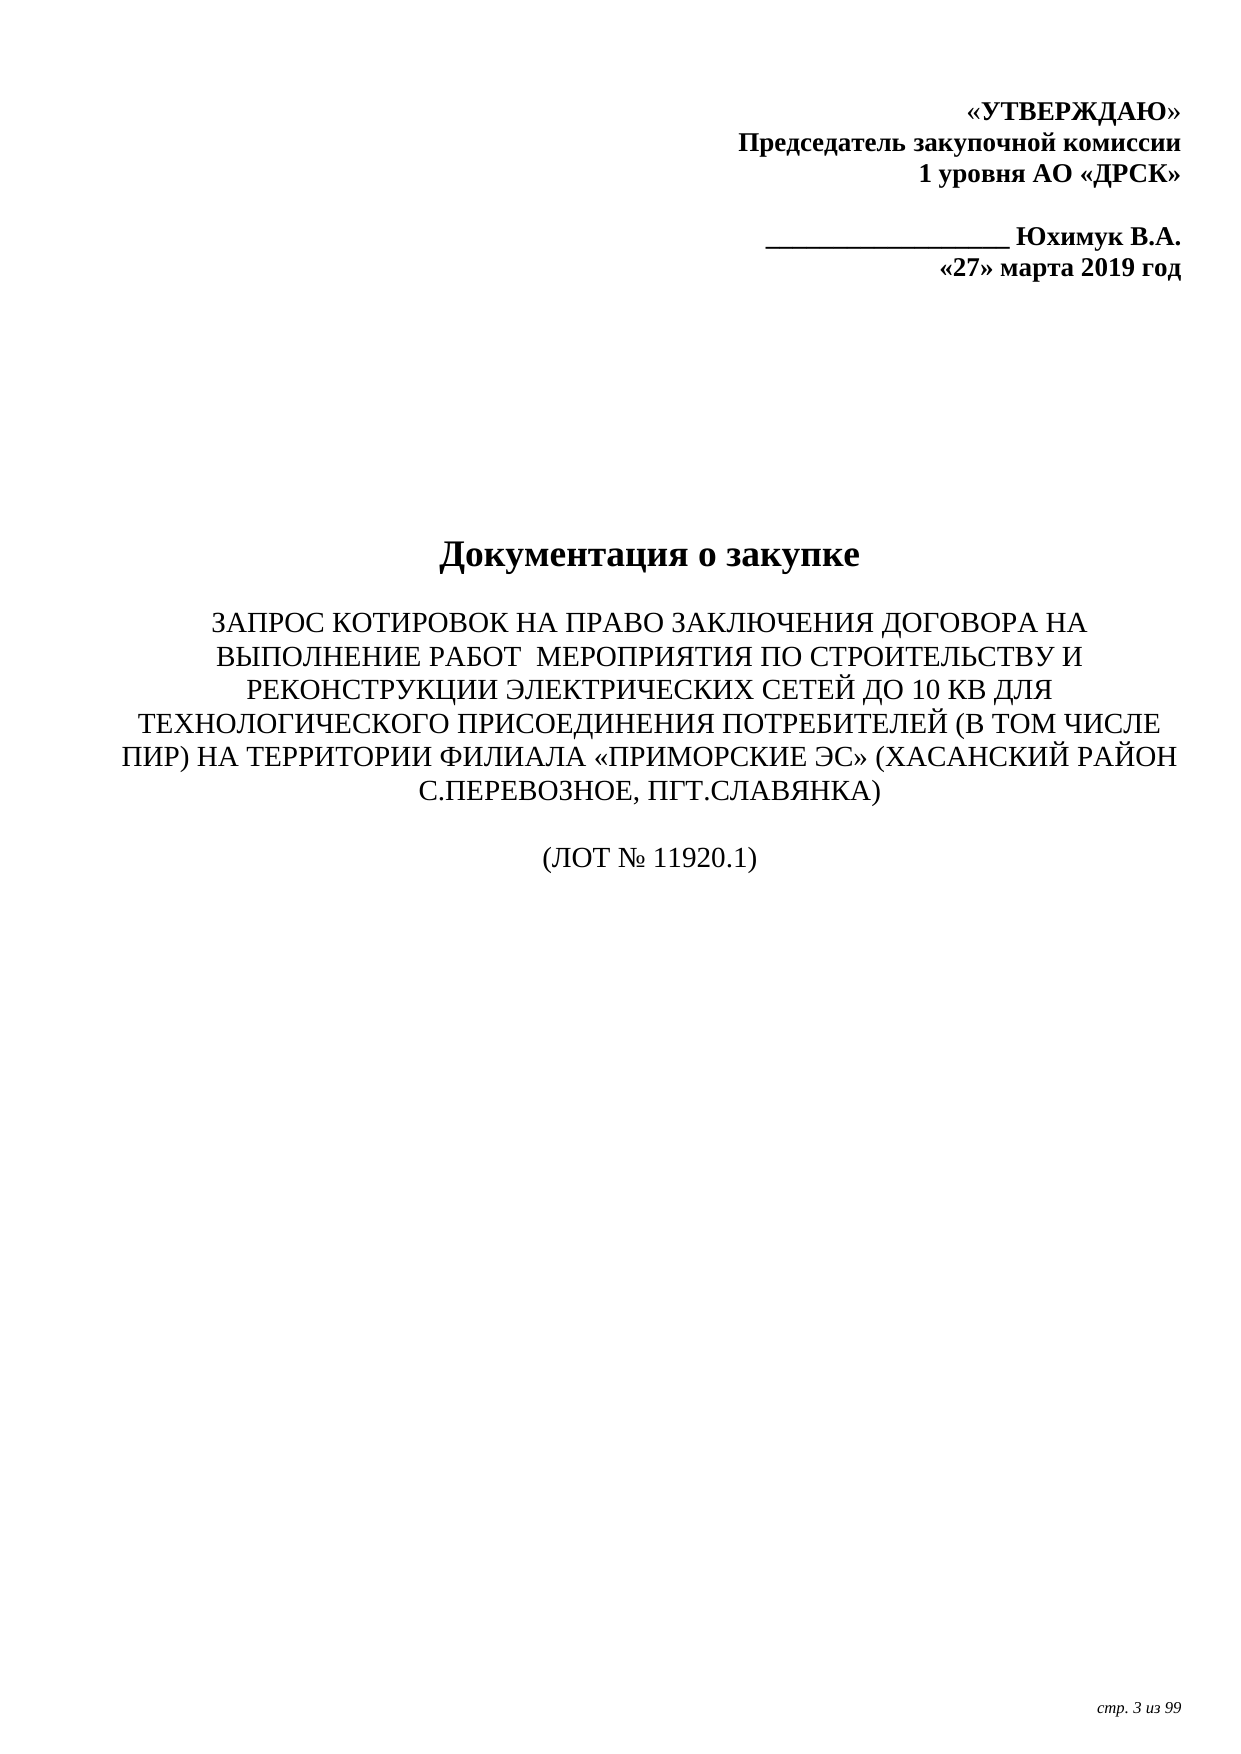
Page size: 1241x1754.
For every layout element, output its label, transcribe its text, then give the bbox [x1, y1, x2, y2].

text «27» марта 2019 год [118, 251, 1181, 282]
text (ЛОТ № 11920.1) [118, 840, 1181, 874]
text Документация о закупке [118, 531, 1181, 574]
text 1 уровня АО «ДРСК» [575, 157, 1181, 188]
text __________________ Юхимук В.А. [575, 219, 1181, 251]
text «УТВЕРЖДАЮ» [604, 93, 1181, 126]
text ЗАПРОС КОТИРОВОК НА ПРАВО ЗАКЛЮЧЕНИЯ ДОГОВОРА НА ВЫПОЛНЕНИЕ РАБОТ МЕРОПРИЯТИЯ ПО СТРОИТЕЛЬСТВУ И РЕКОНСТРУКЦИИ ЭЛЕКТРИЧЕСКИХ СЕТЕЙ ДО 10 КВ ДЛЯ ТЕХНОЛОГИЧЕСКОГО ПРИСОЕДИНЕНИЯ ПОТРЕБИТЕЛЕЙ (В ТОМ ЧИСЛЕ ПИР) НА ТЕРРИТОРИИ ФИЛИАЛА «ПРИМОРСКИЕ ЭС» (ХАСАНСКИЙ РАЙОН С.ПЕРЕВОЗНОЕ, ПГТ.СЛАВЯНКА) [118, 605, 1181, 807]
text Председатель закупочной комиссии [575, 126, 1181, 157]
